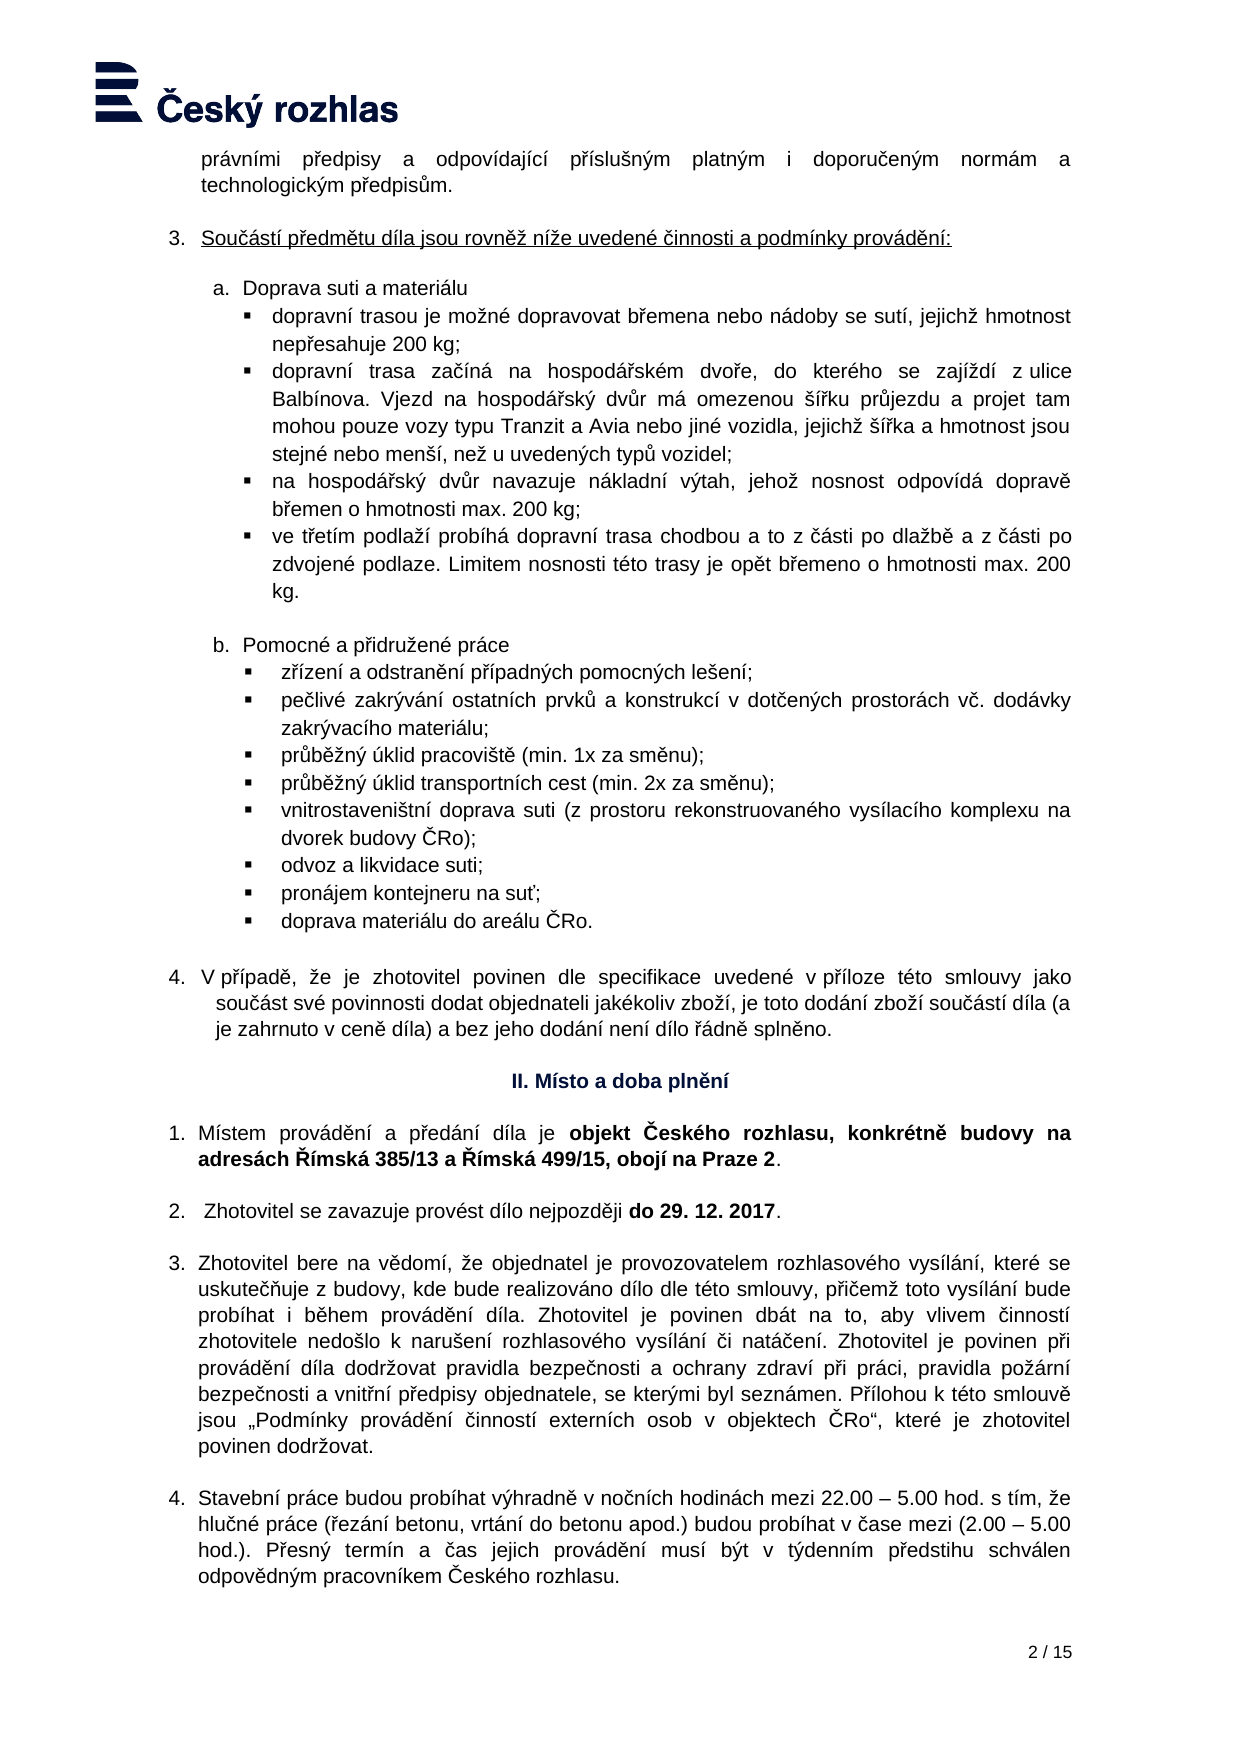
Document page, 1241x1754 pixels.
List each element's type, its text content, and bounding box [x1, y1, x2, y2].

list V případě, že je zhotovitel povinen dle specifikace uvedené v příloze této smlouvy jako součást své povinnosti dodat objednateli jakékoliv zboží, je toto dodání zboží součástí díla (a je zahrnuto v ceně díla) a bez jeho dodání není dílo řádně splněno. [168, 963, 1072, 1042]
list Stavební práce budou probíhat výhradně v nočních hodinách mezi 22.00 – 5.00 hod. s tím, že hlučné práce (řezání betonu, vrtání do betonu apod.) budou probíhat v čase mezi (2.00 – 5.00 hod.). Přesný termín a čas jejich provádění musí být v týdenním předstihu schválen odpovědným pracovníkem Českého rozhlasu. [168, 1484, 1072, 1588]
list odvoz a likvidace suti; [243, 853, 1072, 877]
list dopravní trasou je možné dopravovat břemena nebo nádoby se sutí, jejichž hmotnost nepřesahuje 200 kg; [242, 304, 1072, 355]
list ve třetím podlaží probíhá dopravní trasa chodbou a to z části po dlažbě a z části po zdvojené podlaze. Limitem nosnosti této trasy je opět břemeno o hmotnosti max. 200 kg. [242, 524, 1072, 603]
list Zhotovitel bere na vědomí, že objednatel je provozovatelem rozhlasového vysílání, které se uskutečňuje z budovy, kde bude realizováno dílo dle této smlouvy, přičemž toto vysílání bude probíhat i během provádění díla. Zhotovitel je povinen dbát na to, aby vlivem činností zhotovitele nedošlo k narušení rozhlasového vysílání či natáčení. Zhotovitel je povinen při provádění díla dodržovat pravidla bezpečnosti a ochrany zdraví při práci, pravidla požární bezpečnosti a vnitřní předpisy objednatele, se kterými byl seznámen. Přílohou k této smlouvě jsou „Podmínky provádění činností externích osob v objektech ČRo“, které je zhotovitel povinen dodržovat. [168, 1250, 1072, 1458]
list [168, 146, 1072, 198]
list Místem provádění a předání díla je objekt Českého rozhlasu, konkrétně budovy na adresách Římská 385/13 a Římská 499/15, obojí na Praze 2. [168, 1120, 1072, 1172]
list průběžný úklid pracoviště (min. 1x za směnu); [243, 743, 1072, 767]
list Součástí předmětu díla jsou rovněž níže uvedené činnosti a podmínky provádění: [168, 224, 1072, 250]
list pečlivé zakrývání ostatních prvků a konstrukcí v dotčených prostorách vč. dodávky zakrývacího materiálu; [243, 688, 1072, 739]
list Doprava suti a materiálu [213, 276, 1072, 300]
list na hospodářský dvůr navazuje nákladní výtah, jehož nosnost odpovídá dopravě břemen o hmotnosti max. 200 kg; [242, 469, 1072, 521]
list průběžný úklid transportních cest (min. 2x za směnu); [243, 771, 1072, 794]
list pronájem kontejneru na suť; [243, 881, 1072, 905]
list Zhotovitel se zavazuje provést dílo nejpozději do 29. 12. 2017. [168, 1198, 1072, 1224]
list dopravní trasa začíná na hospodářském dvoře, do kterého se zajíždí z ulice Balbínova. Vjezd na hospodářský dvůr má omezenou šířku průjezdu a projet tam mohou pouze vozy typu Tranzit a Avia nebo jiné vozidla, jejichž šířka a hmotnost jsou stejné nebo menší, než u uvedených typů vozidel; [242, 359, 1072, 465]
subtitle Místo a doba plnění [168, 1068, 1072, 1094]
list vnitrostaveništní doprava suti (z prostoru rekonstruovaného vysílacího komplexu na dvorek budovy ČRo); [243, 798, 1072, 850]
list zřízení a odstranění případných pomocných lešení; [243, 660, 1072, 684]
picture [95, 62, 398, 128]
list Pomocné a přidružené práce [213, 633, 1072, 657]
list doprava materiálu do areálu ČRo. [243, 908, 1072, 932]
